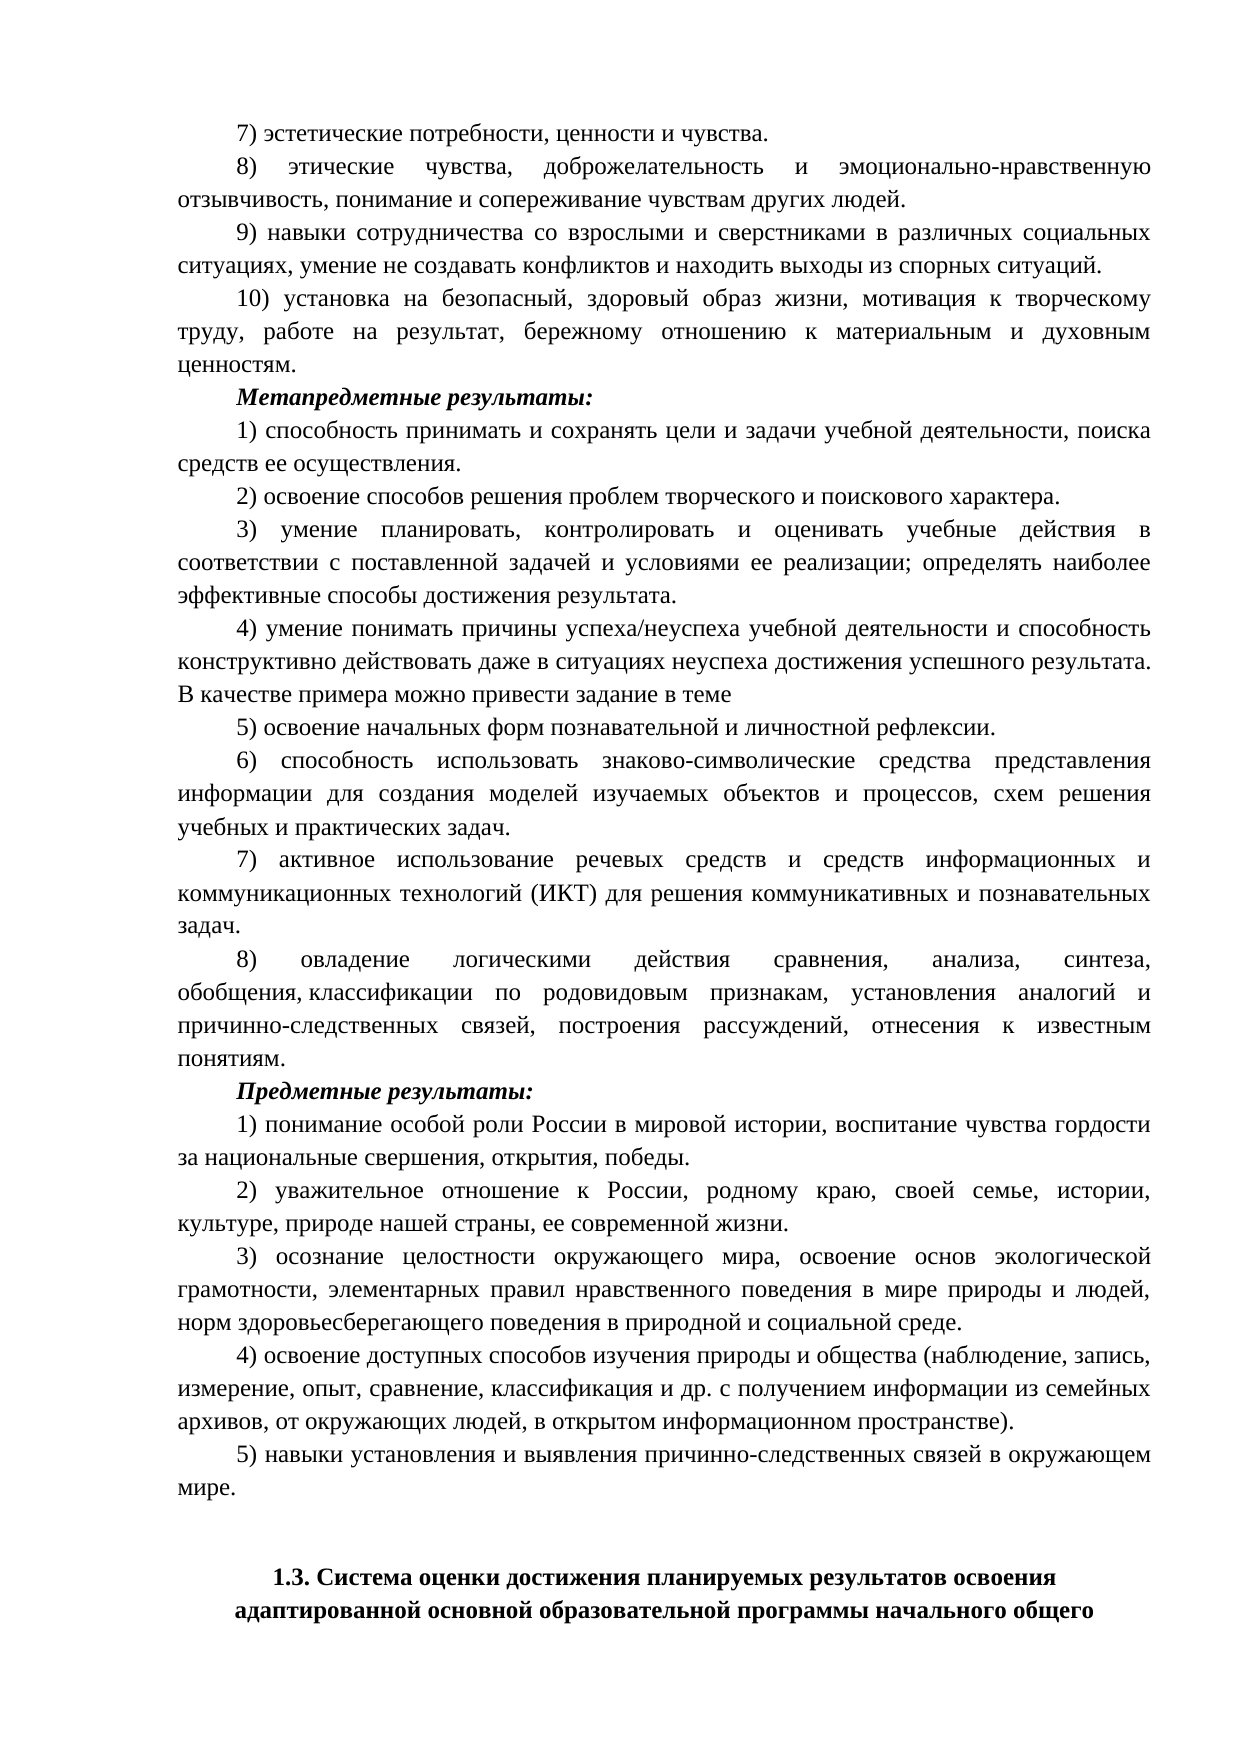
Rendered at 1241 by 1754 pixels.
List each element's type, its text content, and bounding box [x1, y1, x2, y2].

text Предметные результаты: [177, 1076, 1152, 1104]
text 1) понимание особой роли России в мировой истории, воспитание чувства гордости за национальные свершения, открытия, победы. [177, 1109, 1152, 1171]
text 2) уважительное отношение к России, родному краю, своей семье, истории, культуре, природе нашей страны, ее современной жизни. [177, 1175, 1152, 1237]
text 7) эстетические потребности, ценности и чувства. [177, 118, 1152, 147]
text 6) способность использовать знаково-символические средства представления информации для создания моделей изучаемых объектов и процессов, схем решения учебных и практических задач. [177, 746, 1152, 840]
text 4) умение понимать причины успеха/неуспеха учебной деятельности и способность конструктивно действовать даже в ситуациях неуспеха достижения успешного результата. В качестве примера можно привести задание в теме [177, 613, 1152, 708]
text 4) освоение доступных способов изучения природы и общества (наблюдение, запись, измерение, опыт, сравнение, классификация и др. с получением информации из семейных архивов, от окружающих людей, в открытом информационном пространстве). [177, 1340, 1152, 1435]
text 2) освоение способов решения проблем творческого и поискового характера. [177, 481, 1152, 510]
text 8) овладение логическими действия сравнения, анализа, синтеза, обобщения, классификации по родовидовым признакам, установления аналогий и причинно-следственных связей, построения рассуждений, отнесения к известным понятиям. [177, 944, 1152, 1071]
text 10) установка на безопасный, здоровый образ жизни, мотивация к творческому труду, работе на результат, бережному отношению к материальным и духовным ценностям. [177, 283, 1152, 378]
text 1) способность принимать и сохранять цели и задачи учебной деятельности, поиска средств ее осуществления. [177, 415, 1152, 477]
text 7) активное использование речевых средств и средств информационных и коммуникационных технологий (ИКТ) для решения коммуникативных и познавательных задач. [177, 844, 1152, 939]
text 5) навыки установления и выявления причинно-следственных связей в окружающем мире. [177, 1439, 1152, 1501]
text 3) умение планировать, контролировать и оценивать учебные действия в соответствии с поставленной задачей и условиями ее реализации; определять наиболее эффективные способы достижения результата. [177, 514, 1152, 609]
text 9) навыки сотрудничества со взрослыми и сверстниками в различных социальных ситуациях, умение не создавать конфликтов и находить выходы из спорных ситуаций. [177, 217, 1152, 279]
text 8) этические чувства, доброжелательность и эмоционально-нравственную отзывчивость, понимание и сопереживание чувствам других людей. [177, 151, 1152, 213]
text Метапредметные результаты: [177, 382, 1152, 411]
text 3) осознание целостности окружающего мира, освоение основ экологической грамотности, элементарных правил нравственного поведения в мире природы и людей, норм здоровьесберегающего поведения в природной и социальной среде. [177, 1241, 1152, 1336]
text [177, 1562, 1152, 1624]
text 5) освоение начальных форм познавательной и личностной рефлексии. [177, 712, 1152, 741]
